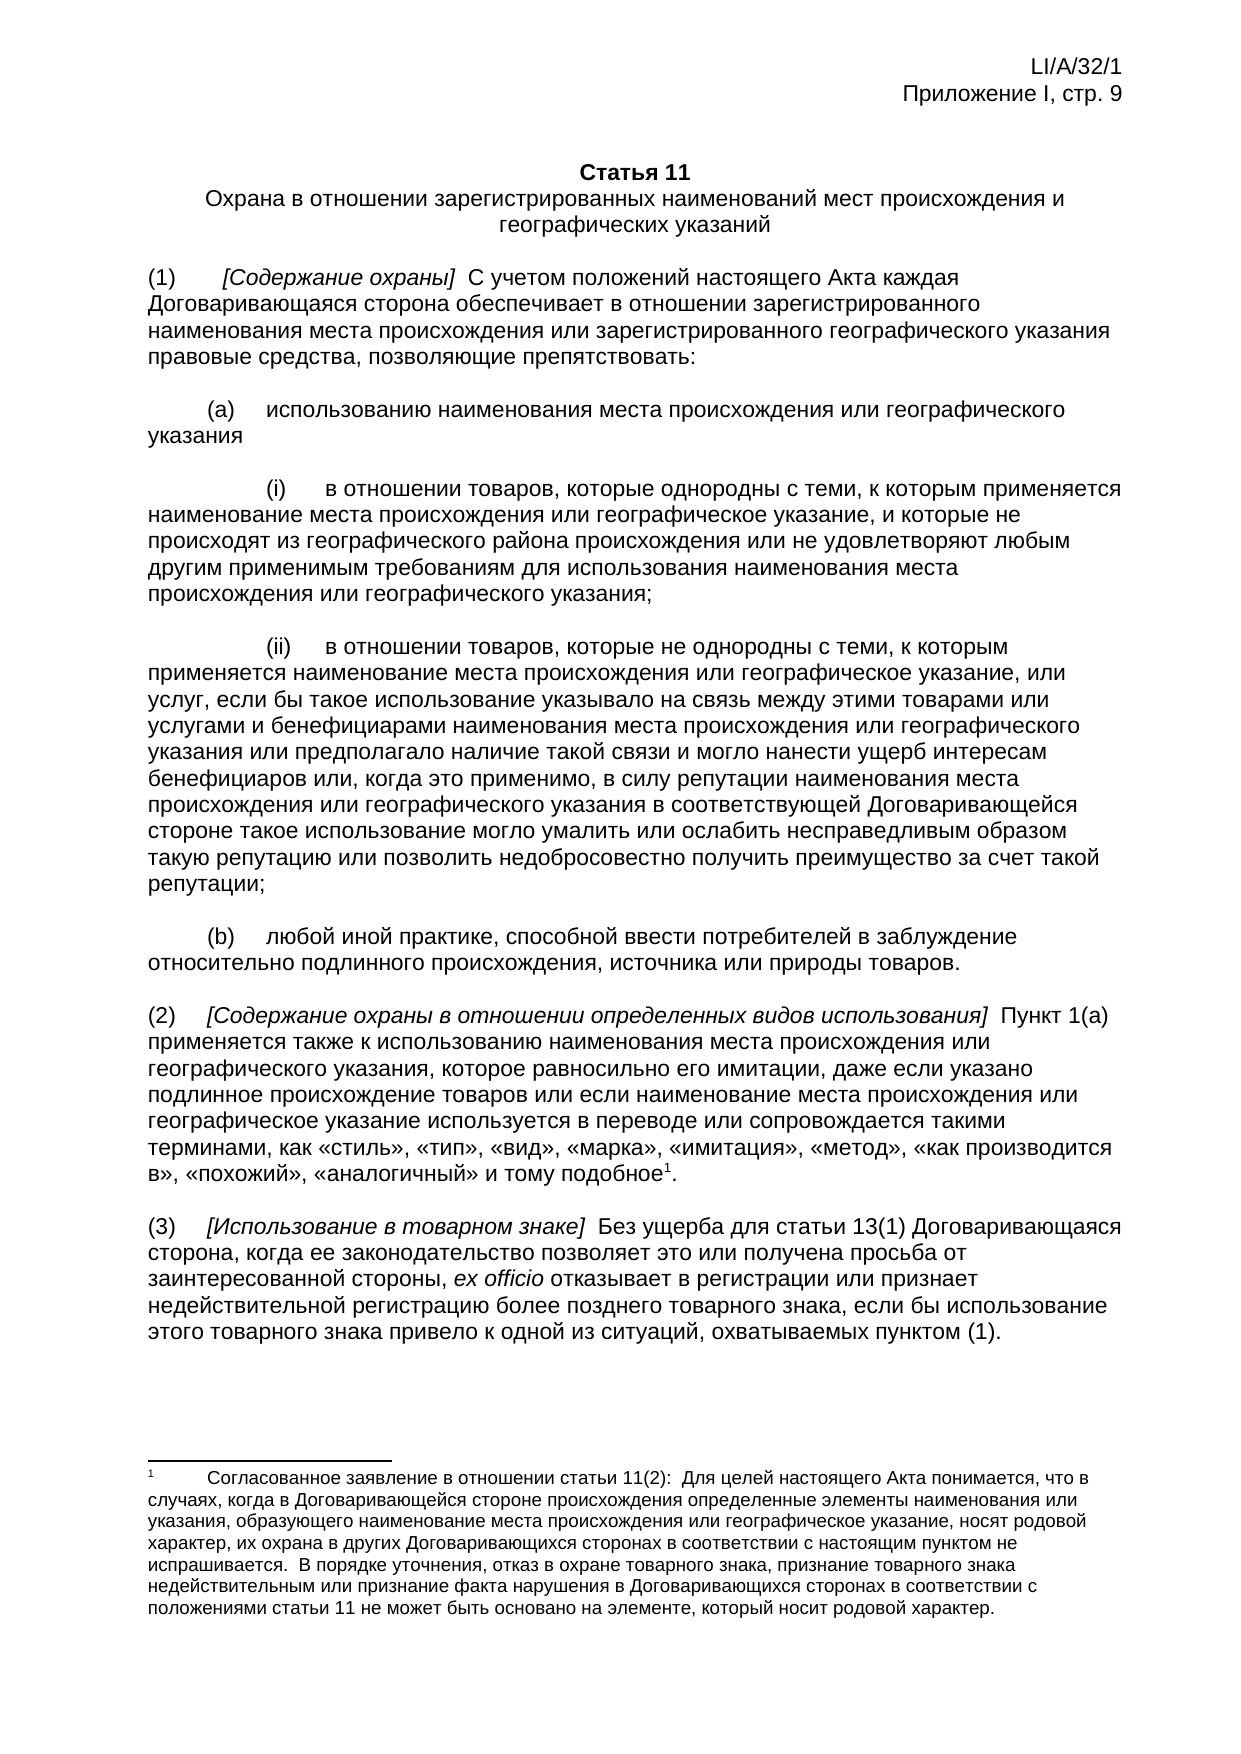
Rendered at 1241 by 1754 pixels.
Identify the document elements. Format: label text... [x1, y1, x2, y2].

text (i) в отношении товаров, которые однородны с теми, к которым применяется наименование места происхождения или географическое указание, и которые не происходят из географического района происхождения или не удовлетворяют любым другим применимым требованиям для использования наименования места происхождения или географического указания; [148, 475, 1122, 607]
text (b) любой иной практике, способной ввести потребителей в заблуждение относительно подлинного происхождения, источника или природы товаров. [148, 923, 1122, 976]
text (a) использованию наименования места происхождения или географического указания [148, 396, 1122, 448]
text (1) [Содержание охраны] С учетом положений настоящего Акта каждая Договаривающаяся сторона обеспечивает в отношении зарегистрированного наименования места происхождения или зарегистрированного географического указания правовые средства, позволяющие препятствовать: [148, 264, 1122, 369]
text (ii) в отношении товаров, которые не однородны с теми, к которым применяется наименование места происхождения или географическое указание, или услуг, если бы такое использование указывало на связь между этими товарами или услугами и бенефициарами наименования места происхождения или географического указания или предполагало наличие такой связи и могло нанести ущерб интересам бенефициаров или, когда это применимо, в силу репутации наименования места происхождения или географического указания в соответствующей Договаривающейся стороне такое использование могло умалить или ослабить несправедливым образом такую репутацию или позволить недобросовестно получить преимущество за счет такой репутации; [148, 633, 1122, 896]
text Статья 11 [148, 158, 1122, 185]
list [Использование в товарном знаке] Без ущерба для статьи 13(1) Договаривающаяся сторона, когда ее законодательство позволяет это или получена просьба от заинтересованной стороны, ex officio отказывает в регистрации или признает недействительной регистрацию более позднего товарного знака, если бы использование этого товарного знака привело к одной из ситуаций, охватываемых пунктом (1). [148, 1213, 1122, 1344]
text Охрана в отношении зарегистрированных наименований мест происхождения и географических указаний [148, 185, 1122, 238]
text (2) [Содержание охраны в отношении определенных видов использования] Пункт 1(а) применяется также к использованию наименования места происхождения или географического указания, которое равносильно его имитации, даже если указано подлинное происхождение товаров или если наименование места происхождения или географическое указание используется в переводе или сопровождается такими терминами, как «стиль», «тип», «вид», «марка», «имитация», «метод», «как производится в», «похожий», «аналогичный» и тому подобное. [148, 1002, 1122, 1186]
